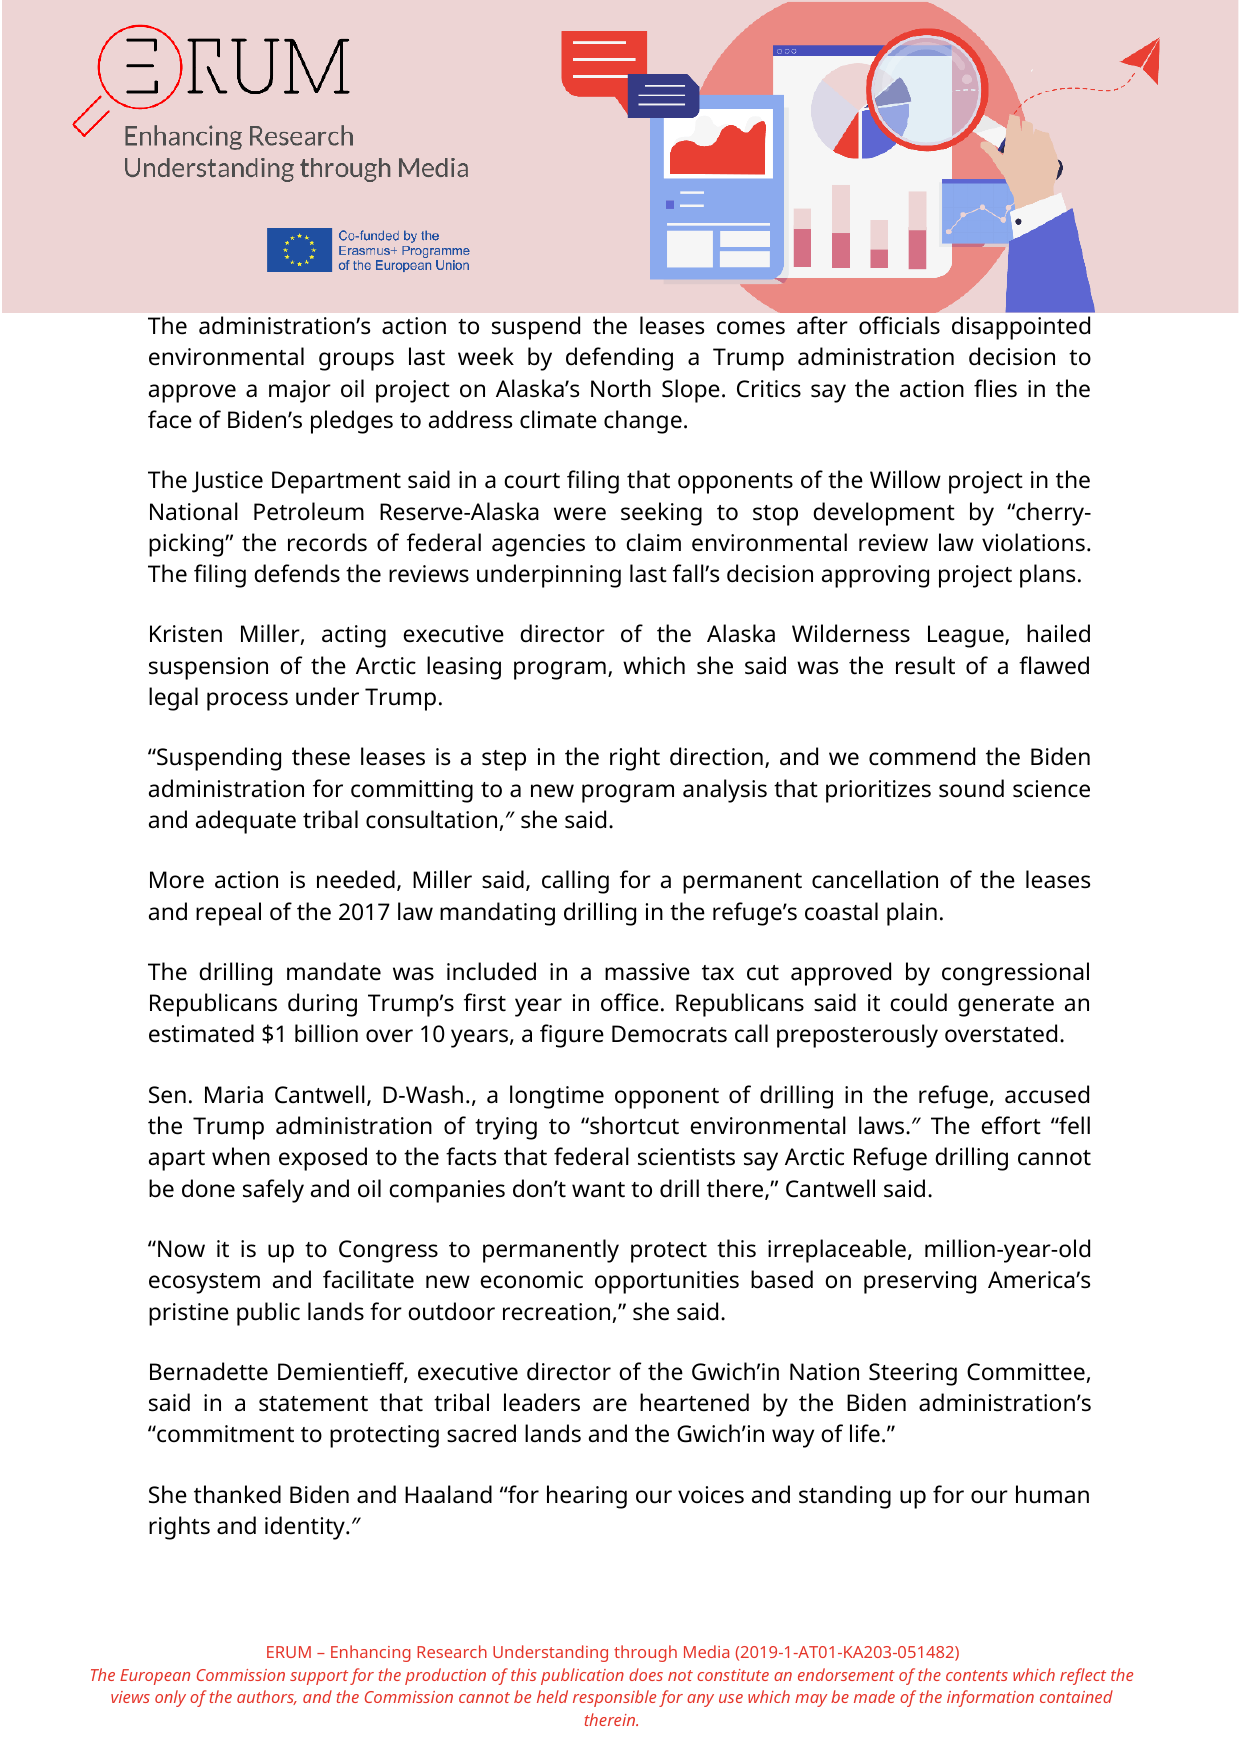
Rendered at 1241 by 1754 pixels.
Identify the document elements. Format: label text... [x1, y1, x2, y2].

text Bernadette Demientieff, executive director of the Gwich’in Nation Steering Committee, said in a statement that tribal leaders are heartened by the Biden administration’s “commitment to protecting sacred lands and the Gwich’in way of life.” [148, 1356, 1093, 1450]
text The drilling mandate was included in a massive tax cut approved by congressional Republicans during Trump’s first year in office. Republicans said it could generate an estimated $1 billion over 10 years, a figure Democrats call preposterously overstated. [148, 956, 1093, 1050]
text The administration’s action to suspend the leases comes after officials disappointed environmental groups last week by defending a Trump administration decision to approve a major oil project on Alaska’s North Slope. Critics say the action flies in the face of Biden’s pledges to address climate change. [148, 310, 1093, 435]
picture [0, 0, 1241, 313]
text Sen. Maria Cantwell, D-Wash., a longtime opponent of drilling in the refuge, accused the Trump administration of trying to “shortcut environmental laws.″ The effort “fell apart when exposed to the facts that federal scientists say Arctic Refuge drilling cannot be done safely and oil companies don’t want to drill there,” Cantwell said. [148, 1079, 1093, 1204]
text Kristen Miller, acting executive director of the Alaska Wilderness League, hailed suspension of the Arctic leasing program, which she said was the result of a flawed legal process under Trump. [148, 618, 1093, 712]
text More action is needed, Miller said, calling for a permanent cancellation of the leases and repeal of the 2017 law mandating drilling in the refuge’s coastal plain. [148, 864, 1093, 927]
text The Justice Department said in a court filing that opponents of the Willow project in the National Petroleum Reserve-Alaska were seeking to stop development by “cherry-picking” the records of federal agencies to claim environmental review law violations. The filing defends the reviews underpinning last fall’s decision approving project plans. [148, 464, 1093, 589]
text “Suspending these leases is a step in the right direction, and we commend the Biden administration for committing to a new program analysis that prioritizes sound science and adequate tribal consultation,″ she said. [148, 741, 1093, 835]
text “Now it is up to Congress to permanently protect this irreplaceable, million-year-old ecosystem and facilitate new economic opportunities based on preserving America’s pristine public lands for outdoor recreation,” she said. [148, 1233, 1093, 1327]
text She thanked Biden and Haaland “for hearing our voices and standing up for our human rights and identity.″ [148, 1479, 1093, 1541]
